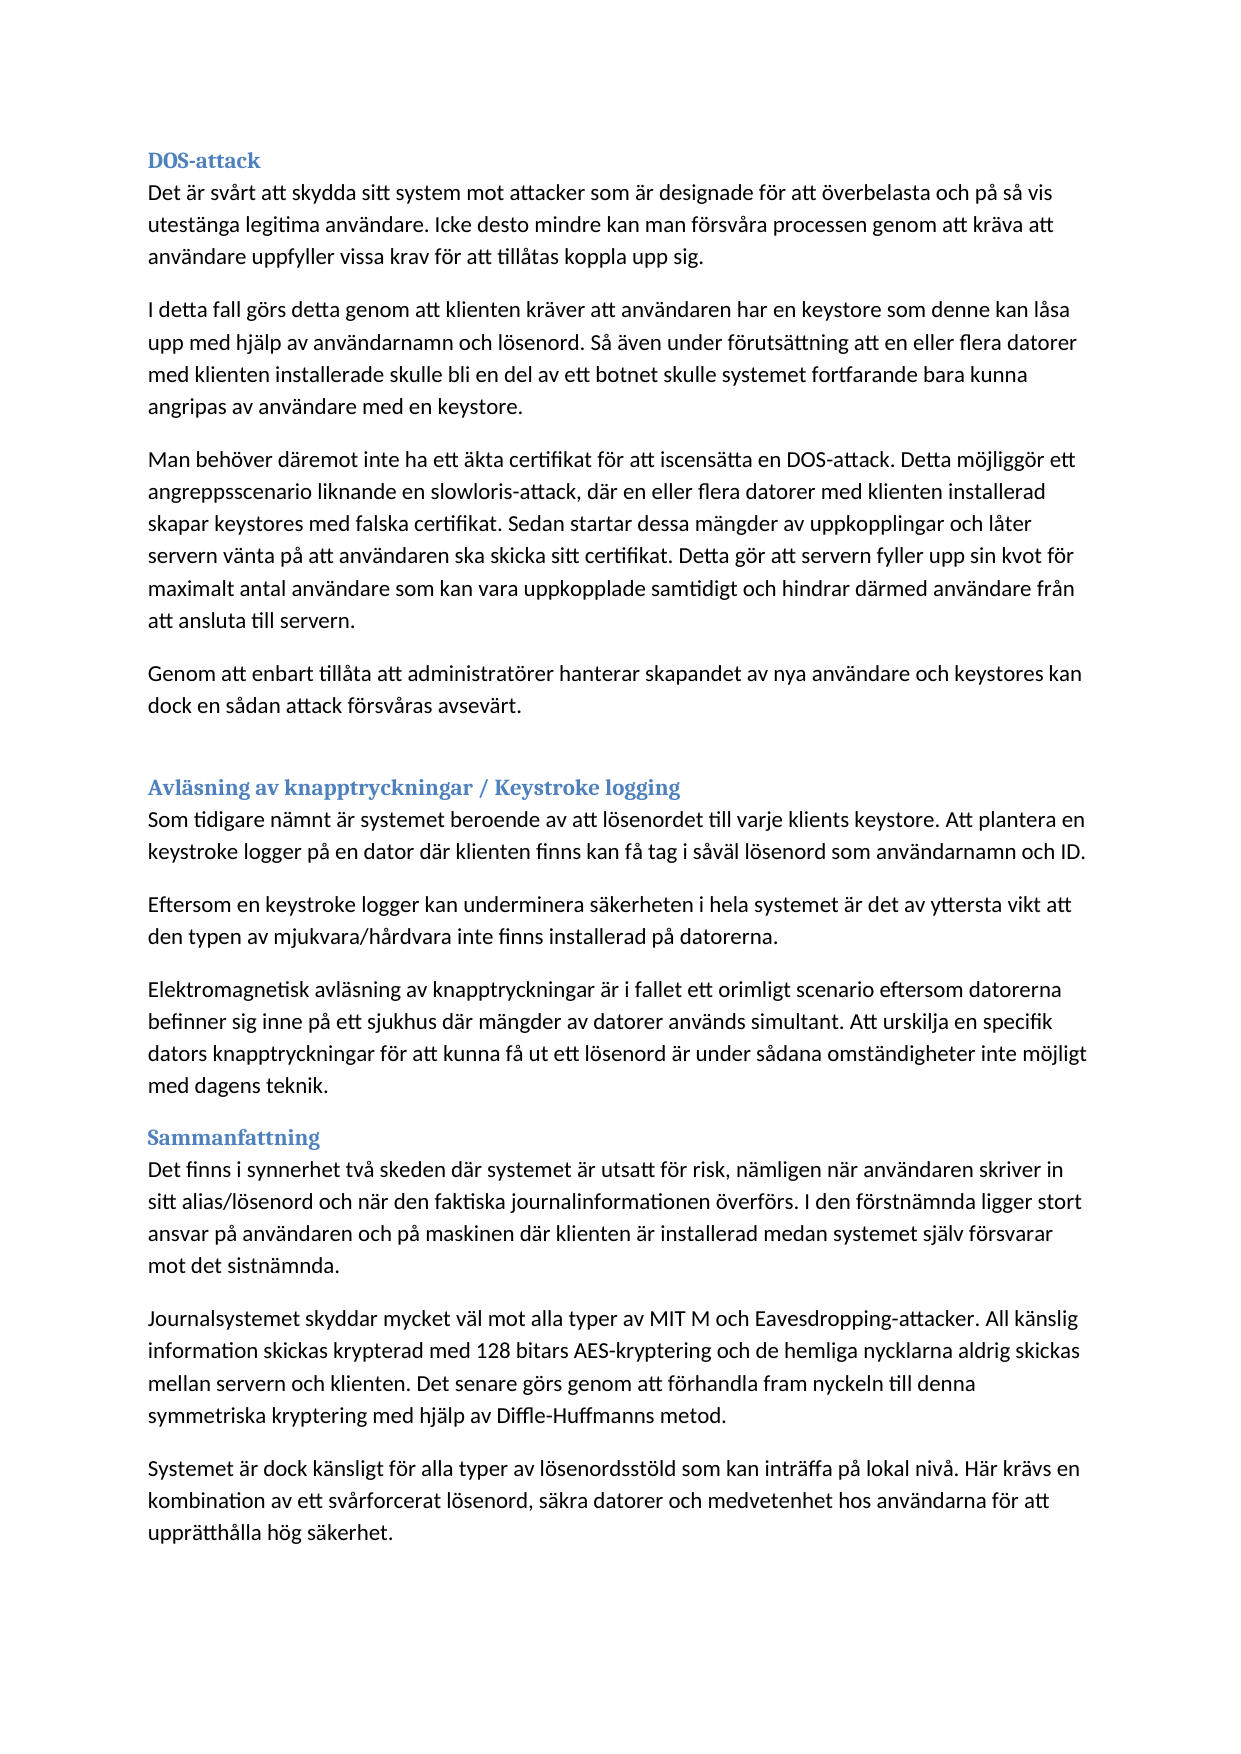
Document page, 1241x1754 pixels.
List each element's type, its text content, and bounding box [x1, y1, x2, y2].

text Som tidigare nämnt är systemet beroende av att lösenordet till varje klients keystore. Att plantera en keystroke logger på en dator där klienten finns kan få tag i såväl lösenord som användarnamn och ID. [148, 805, 1093, 865]
text Eftersom en keystroke logger kan underminera säkerheten i hela systemet är det av yttersta vikt att den typen av mjukvara/hårdvara inte finns installerad på datorerna. [148, 890, 1093, 950]
text Genom att enbart tillåta att administratörer hanterar skapandet av nya användare och keystores kan dock en sådan attack försvåras avsevärt. [148, 659, 1093, 719]
subtitle Avläsning av knapptryckningar / Keystroke logging [148, 744, 1093, 801]
text Det finns i synnerhet två skeden där systemet är utsatt för risk, nämligen när användaren skriver in sitt alias/lösenord och när den faktiska journalinformationen överförs. I den förstnämnda ligger stort ansvar på användaren och på maskinen där klienten är installerad medan systemet själv försvarar mot det sistnämnda. [148, 1155, 1093, 1279]
text DOS-attack Det är svårt att skydda sitt system mot attacker som är designade för att överbelasta och på så vis utestänga legitima användare. Icke desto mindre kan man försvåra processen genom att kräva att användare uppfyller vissa krav för att tillåtas koppla upp sig. [148, 148, 1093, 271]
subtitle Sammanfattning [148, 1125, 1093, 1151]
text Man behöver däremot inte ha ett äkta certifikat för att iscensätta en DOS-attack. Detta möjliggör ett angreppsscenario liknande en slowloris-attack, där en eller flera datorer med klienten installerad skapar keystores med falska certifikat. Sedan startar dessa mängder av uppkopplingar och låter servern vänta på att användaren ska skicka sitt certifikat. Detta gör att servern fyller upp sin kvot för maximalt antal användare som kan vara uppkopplade samtidigt och hindrar därmed användare från att ansluta till servern. [148, 445, 1093, 634]
text Journalsystemet skyddar mycket väl mot alla typer av MIT M och Eavesdropping-attacker. All känslig information skickas krypterad med 128 bitars AES-kryptering och de hemliga nycklarna aldrig skickas mellan servern och klienten. Det senare görs genom att förhandla fram nyckeln till denna symmetriska kryptering med hjälp av Diffle-Huffmanns metod. [148, 1304, 1093, 1429]
text I detta fall görs detta genom att klienten kräver att användaren har en keystore som denne kan låsa upp med hjälp av användarnamn och lösenord. Så även under förutsättning att en eller flera datorer med klienten installerade skulle bli en del av ett botnet skulle systemet fortfarande bara kunna angripas av användare med en keystore. [148, 296, 1093, 420]
text Systemet är dock känsligt för alla typer av lösenordsstöld som kan inträffa på lokal nivå. Här krävs en kombination av ett svårforcerat lösenord, säkra datorer och medvetenhet hos användarna för att upprätthålla hög säkerhet. [148, 1454, 1093, 1546]
text Elektromagnetisk avläsning av knapptryckningar är i fallet ett orimligt scenario eftersom datorerna befinner sig inne på ett sjukhus där mängder av datorer används simultant. Att urskilja en specifik dators knapptryckningar för att kunna få ut ett lösenord är under sådana omständigheter inte möjligt med dagens teknik. [148, 975, 1093, 1100]
